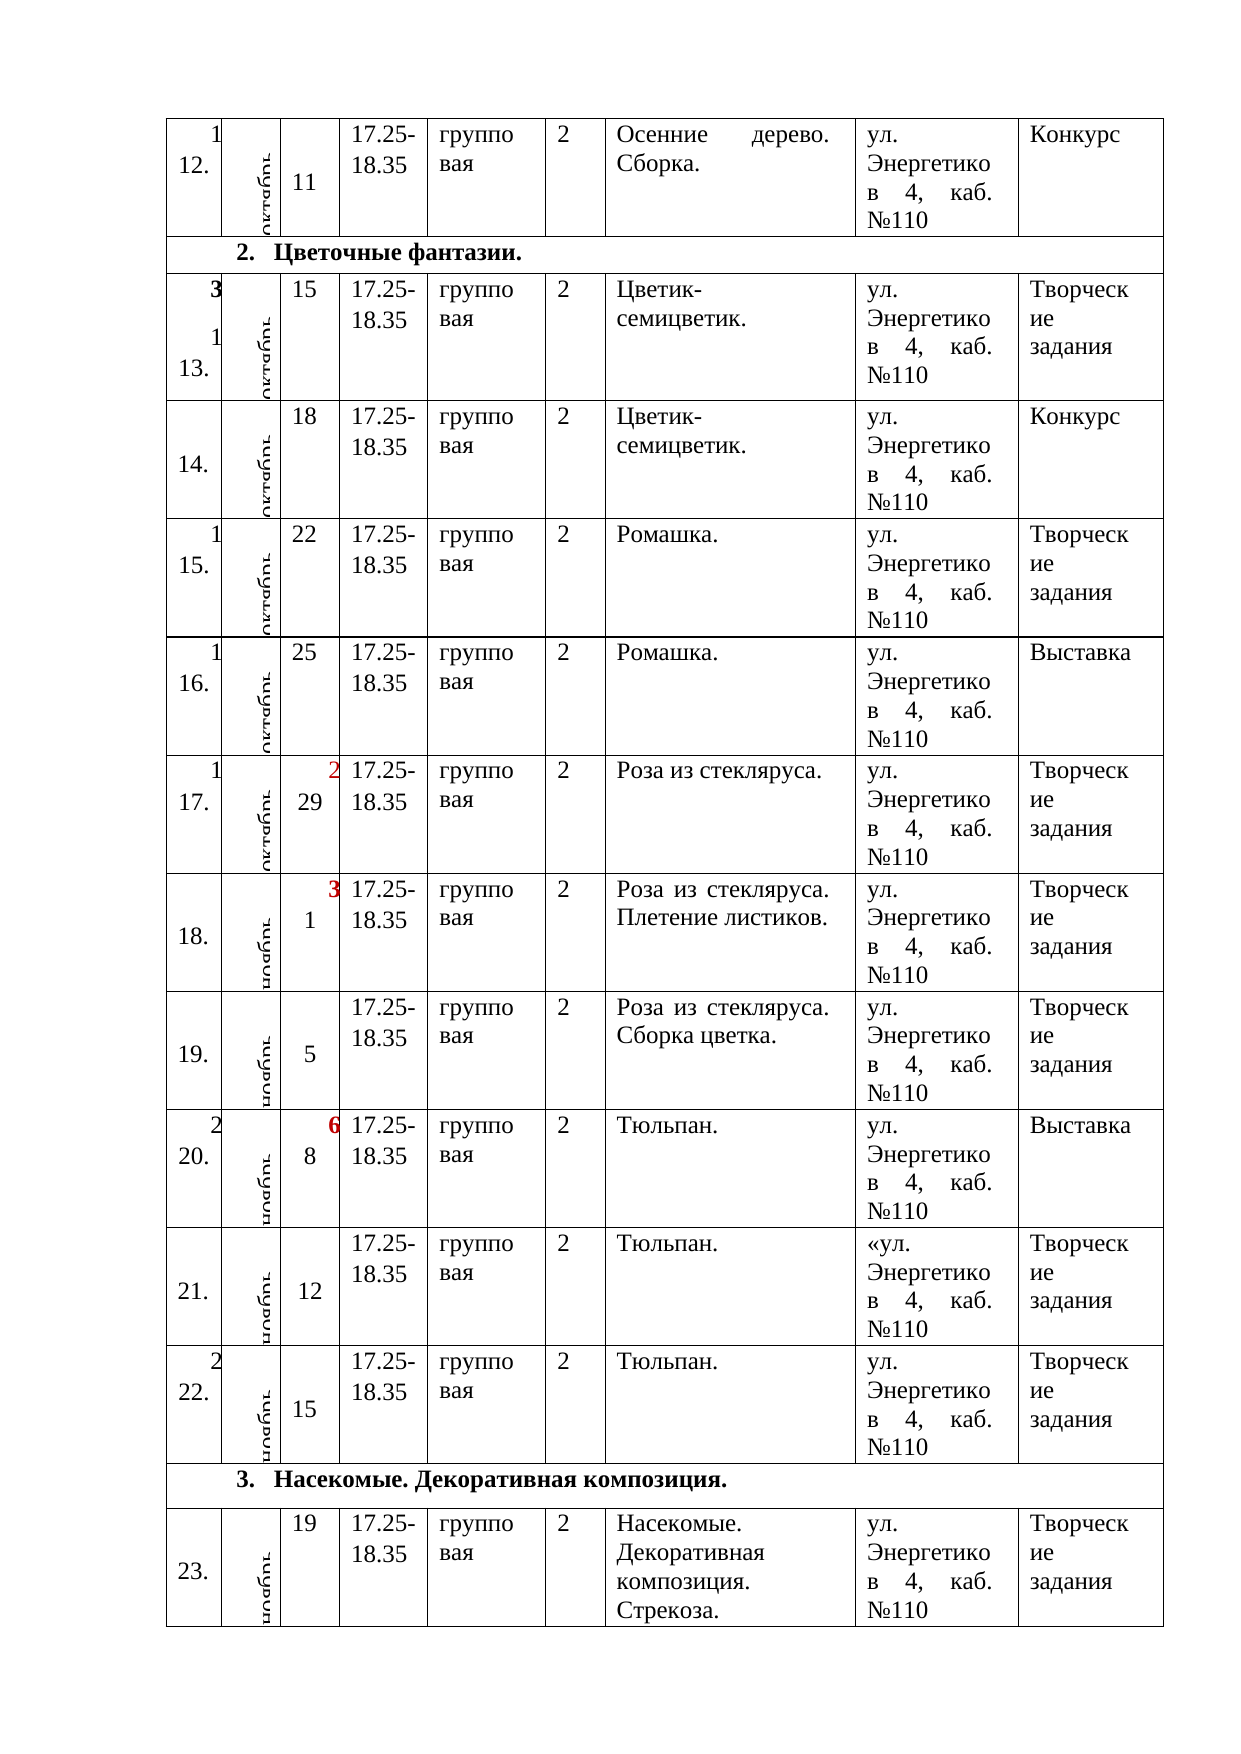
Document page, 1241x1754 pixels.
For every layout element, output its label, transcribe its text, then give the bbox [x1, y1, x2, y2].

table_cell 23. [167, 1509, 221, 1626]
table_cell групповая [428, 401, 545, 518]
table_cell Тюльпан. [606, 1346, 855, 1463]
table_cell групповая [428, 1509, 545, 1626]
table_cell Творческие задания [1019, 1509, 1163, 1626]
table_cell Цветик-семицветик. [606, 401, 855, 518]
table_cell 2 [546, 1110, 605, 1227]
table_cell ноябрь [222, 1228, 280, 1345]
table_cell ул. Энергетиков 4, каб.№110 [856, 401, 1018, 518]
table_cell 21. [167, 1228, 221, 1345]
table_cell Выставка [1019, 638, 1163, 754]
table_cell 19. [167, 992, 221, 1109]
table_cell 17.25-18.35 [340, 274, 427, 400]
table_cell 12 [281, 1228, 339, 1345]
table_cell Насекомые. Декоративная композиция. Стрекоза. [606, 1509, 855, 1626]
table_cell 2 [546, 638, 605, 754]
table_cell ул. Энергетиков 4, каб.№110 [856, 1346, 1018, 1463]
table_cell ноябрь [222, 1509, 280, 1626]
table_cell ул. Энергетиков 4, каб.№110 [856, 756, 1018, 873]
table_cell 17.25-18.35 [340, 992, 427, 1109]
table_cell 2 [546, 119, 605, 236]
table_cell 19 [281, 1509, 339, 1626]
table_cell 11 [281, 119, 339, 236]
table_cell Творческие задания [1019, 756, 1163, 873]
table_cell 18. [167, 874, 221, 991]
table_cell Цветик-семицветик. [606, 274, 855, 400]
table_cell 222. [167, 1346, 221, 1463]
table_cell октябрь [222, 519, 280, 636]
table_cell Творческие задания [1019, 992, 1163, 1109]
table_cell 2 [546, 874, 605, 991]
table_cell ул. Энергетиков 4, каб.№110 [856, 519, 1018, 636]
table_cell групповая [428, 1110, 545, 1227]
table_cell 22 [281, 519, 339, 636]
table_cell 17.25-18.35 [340, 1346, 427, 1463]
table_cell ноябрь [222, 874, 280, 991]
table_cell 112. [167, 119, 221, 236]
table_cell 229 [281, 756, 339, 873]
table_cell октябрь [222, 119, 280, 236]
table_cell ноябрь [222, 1346, 280, 1463]
table_cell ул. Энергетиков 4, каб.№110 [856, 1110, 1018, 1227]
table_cell ул. Энергетиков 4, каб.№110 [856, 874, 1018, 991]
table_cell 2 [546, 274, 605, 400]
table_cell Творческие задания [1019, 874, 1163, 991]
table_cell ул. Энергетиков 4, каб.№110 [856, 638, 1018, 754]
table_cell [856, 119, 1018, 236]
table_cell Конкурс [1019, 401, 1163, 518]
table_cell 15 [281, 1346, 339, 1463]
table_cell ул. Энергетиков 4, каб.№110 [856, 274, 1018, 400]
table_cell 17.25-18.35 [340, 874, 427, 991]
table_cell Роза из стекляруса. [606, 756, 855, 873]
table_cell групповая [428, 1346, 545, 1463]
table_cell 117. [167, 756, 221, 873]
table_cell Конкурс [1019, 119, 1163, 236]
table_cell Творческие задания [1019, 1346, 1163, 1463]
table_cell 17.25-18.35 [340, 638, 427, 754]
table_cell 25 [281, 638, 339, 754]
table_cell октябрь [222, 638, 280, 754]
table_cell 220. [167, 1110, 221, 1227]
table_cell Роза из стекляруса. Плетение листиков. [606, 874, 855, 991]
table_cell Выставка [1019, 1110, 1163, 1227]
table_cell 2 [546, 519, 605, 636]
table_cell октябрь [222, 401, 280, 518]
table_cell групповая [428, 519, 545, 636]
table_cell 3 113. [167, 274, 221, 400]
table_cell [856, 1509, 1018, 1626]
table_cell ноябрь [222, 1110, 280, 1227]
table_cell 14. [167, 401, 221, 518]
table_cell 2 [546, 401, 605, 518]
table_cell Творческие задания [1019, 274, 1163, 400]
table_cell групповая [428, 274, 545, 400]
table_cell октябрь [222, 756, 280, 873]
table_cell Роза из стекляруса. Сборка цветка. [606, 992, 855, 1109]
table_cell групповая [428, 992, 545, 1109]
table_cell 2 [546, 1509, 605, 1626]
table_cell 2 [546, 1228, 605, 1345]
table_cell 31 [281, 874, 339, 991]
table_cell 17.25-18.35 [340, 1110, 427, 1227]
table_cell групповая [428, 756, 545, 873]
table_cell групповая [428, 874, 545, 991]
table_cell 116. [167, 638, 221, 754]
table_cell октябрь [222, 274, 280, 400]
table_cell групповая [428, 1228, 545, 1345]
table_cell 2 [546, 992, 605, 1109]
table_cell Ромашка. [606, 638, 855, 754]
table_cell Творческие задания [1019, 1228, 1163, 1345]
table_cell Ромашка. [606, 519, 855, 636]
table_cell 68 [281, 1110, 339, 1227]
table_cell Цветочные фантазии. [167, 237, 1163, 273]
table_cell 17.25-18.35 [340, 401, 427, 518]
table_cell Осенние дерево. Сборка. [606, 119, 855, 236]
table_cell Творческие задания [1019, 519, 1163, 636]
table_cell Насекомые. Декоративная композиция. [167, 1464, 1163, 1507]
table_cell ул. Энергетиков 4, каб.№110 [856, 992, 1018, 1109]
table_cell Тюльпан. [606, 1110, 855, 1227]
table_cell «ул. Энергетиков 4, каб.№110 [856, 1228, 1018, 1345]
table_cell 17.25-18.35 [340, 1509, 427, 1626]
table_cell 17.25-18.35 [340, 756, 427, 873]
table_cell Тюльпан. [606, 1228, 855, 1345]
table_cell ноябрь [222, 992, 280, 1109]
table_cell 5 [281, 992, 339, 1109]
table_cell 17.25-18.35 [340, 119, 427, 236]
table_cell 2 [546, 756, 605, 873]
table_cell 17.25-18.35 [340, 519, 427, 636]
table_cell 17.25-18.35 [340, 1228, 427, 1345]
table_cell групповая [428, 119, 545, 236]
table_cell групповая [428, 638, 545, 754]
table_cell 15 [281, 274, 339, 400]
table_cell 2 [546, 1346, 605, 1463]
table_cell 18 [281, 401, 339, 518]
table_cell 115. [167, 519, 221, 636]
